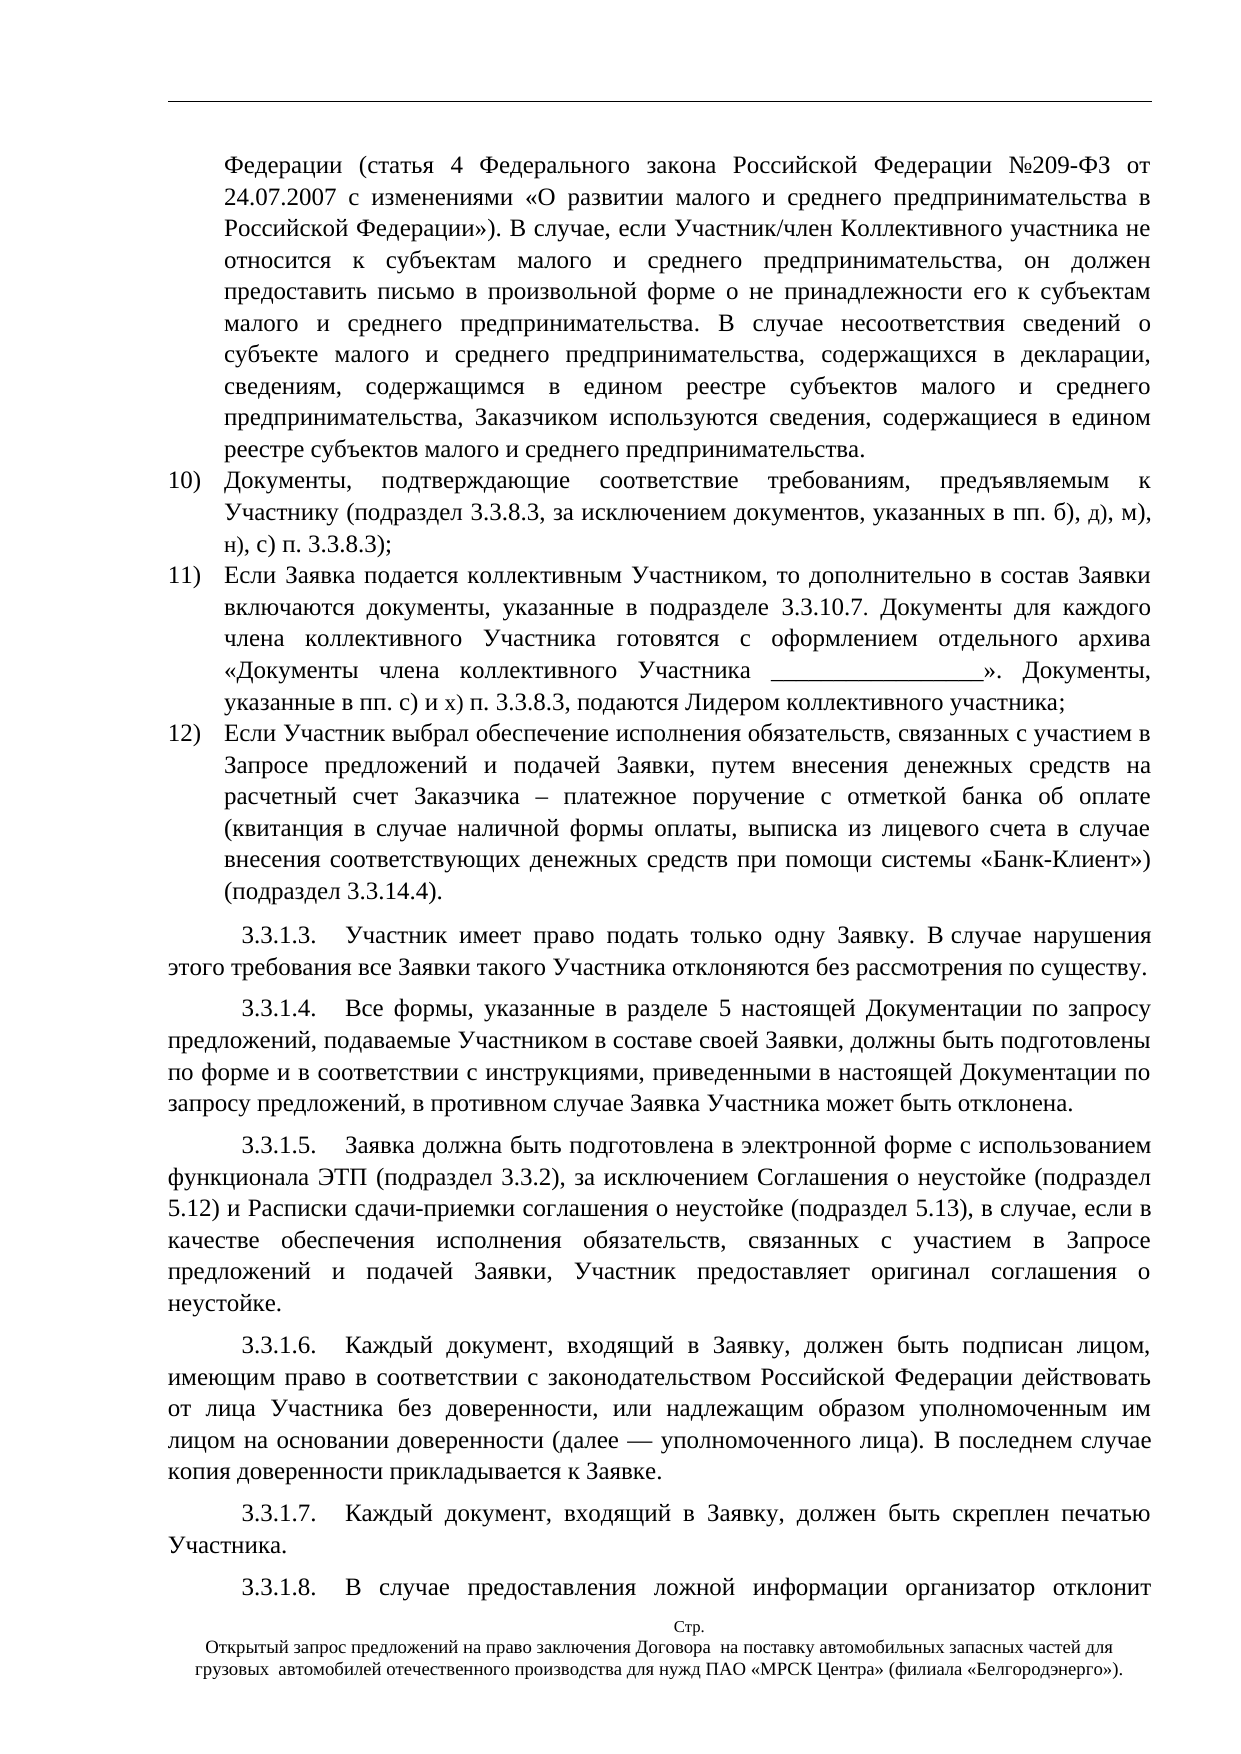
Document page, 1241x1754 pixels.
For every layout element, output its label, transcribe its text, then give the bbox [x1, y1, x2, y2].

list Каждый документ, входящий в Заявку, должен быть скреплен печатью Участника. [168, 1498, 1152, 1558]
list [168, 1572, 1152, 1601]
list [168, 150, 1152, 463]
list Участник имеет право подать только одну Заявку. В случае нарушения этого требования все Заявки такого Участника отклоняются без рассмотрения по существу. [168, 920, 1152, 980]
list Каждый документ, входящий в Заявку, должен быть подписан лицом, имеющим право в соответствии с законодательством Российской Федерации действовать от лица Участника без доверенности, или надлежащим образом уполномоченным им лицом на основании доверенности (далее — уполномоченного лица). В последнем случае копия доверенности прикладывается к Заявке. [168, 1330, 1152, 1485]
